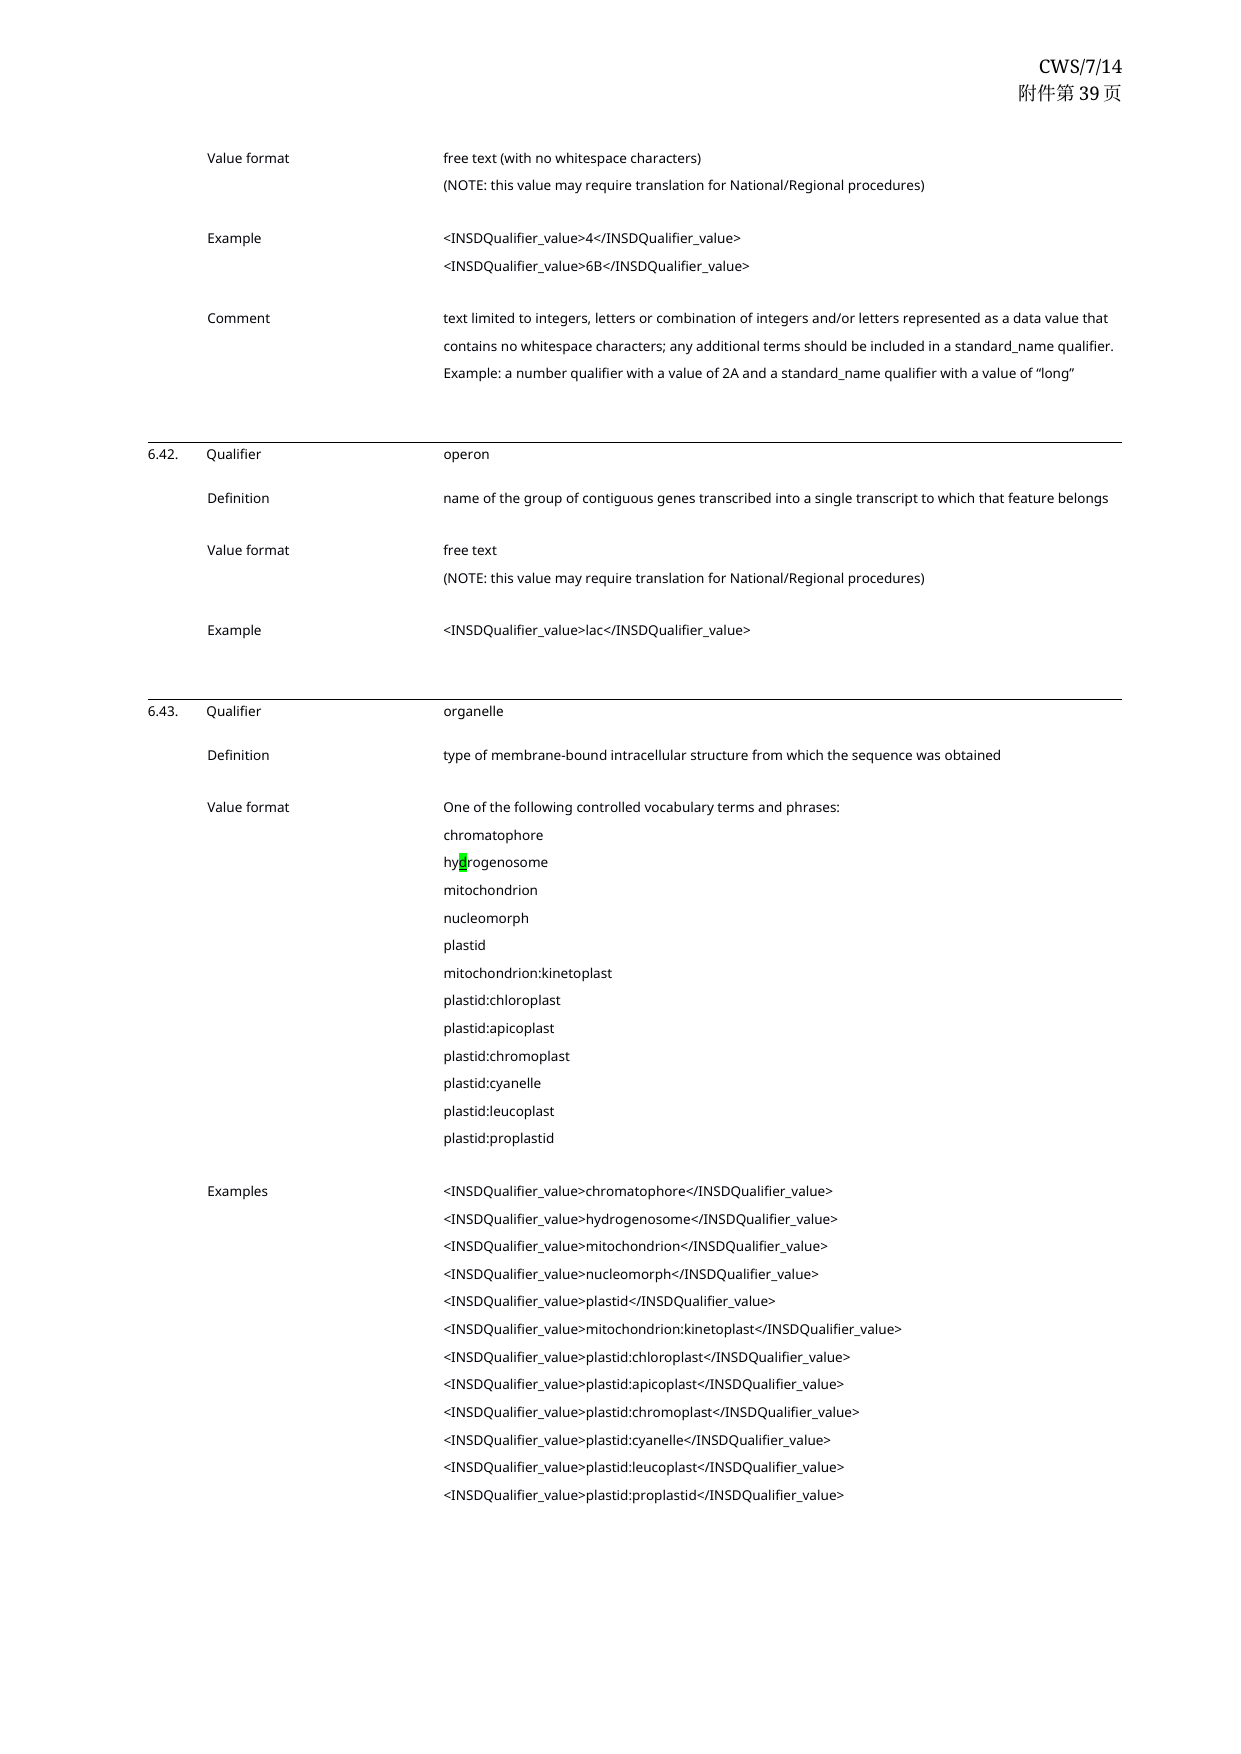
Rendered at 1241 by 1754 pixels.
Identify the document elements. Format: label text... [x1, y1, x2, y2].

text plastid:proplastid [443, 1129, 1122, 1148]
text Value format free text (NOTE: this value may require translation for National/Regional procedures) [207, 541, 1122, 587]
text <INSDQualifier_value>plastid:chloroplast</INSDQualifier_value> [443, 1348, 1122, 1366]
text Example <INSDQualifier_value>lac</INSDQualifier_value> [207, 621, 1122, 640]
text <INSDQualifier_value>plastid</INSDQualifier_value> [443, 1292, 1122, 1311]
text Value format One of the following controlled vocabulary terms and phrases: [207, 798, 1122, 817]
text Comment text limited to integers, letters or combination of integers and/or letters represented as a data value that contains no whitespace characters; any additional terms should be included in a standard_name qualifier. Example: a number qualifier with a value of 2A and a standard_name qualifier with a value of “long” [207, 309, 1122, 383]
text Definition name of the group of contiguous genes transcribed into a single transcript to which that feature belongs [207, 488, 1122, 507]
text <INSDQualifier_value>hydrogenosome</INSDQualifier_value> [443, 1209, 1122, 1228]
text <INSDQualifier_value>plastid:chromoplast</INSDQualifier_value> [443, 1403, 1122, 1421]
text plastid:chloroplast [443, 991, 1122, 1010]
text Example <INSDQualifier_value>4</INSDQualifier_value> [207, 229, 1122, 247]
text mitochondrion:kinetoplast [443, 964, 1122, 982]
text <INSDQualifier_value>mitochondrion:kinetoplast</INSDQualifier_value> [443, 1320, 1122, 1338]
text plastid:chromoplast [443, 1047, 1122, 1065]
text Examples <INSDQualifier_value>chromatophore</INSDQualifier_value> [207, 1182, 1122, 1200]
text Definition type of membrane-bound intracellular structure from which the sequence was obtained [207, 746, 1122, 764]
text <INSDQualifier_value>nucleomorph</INSDQualifier_value> [443, 1265, 1122, 1283]
text Qualifier operon [148, 443, 1122, 463]
text hydrogenosome [467, 853, 1122, 872]
text <INSDQualifier_value>6B</INSDQualifier_value> [443, 257, 1122, 275]
text plastid:apicoplast [443, 1019, 1122, 1037]
text <INSDQualifier_value>mitochondrion</INSDQualifier_value> [443, 1237, 1122, 1256]
text Value format free text (with no whitespace characters) (NOTE: this value may require translation for National/Regional procedures) [207, 149, 1122, 195]
text nucleomorph [443, 908, 1122, 927]
text <INSDQualifier_value>plastid:apicoplast</INSDQualifier_value> [443, 1375, 1122, 1394]
text mitochondrion [443, 881, 1122, 899]
text chromatophore [443, 826, 1122, 844]
text plastid:leucoplast [443, 1102, 1122, 1120]
text plastid [443, 936, 1122, 954]
text <INSDQualifier_value>plastid:leucoplast</INSDQualifier_value> [443, 1458, 1122, 1476]
text <INSDQualifier_value>plastid:cyanelle</INSDQualifier_value> [443, 1430, 1122, 1449]
text Qualifier organelle [148, 700, 1122, 721]
text <INSDQualifier_value>plastid:proplastid</INSDQualifier_value> [443, 1486, 1122, 1504]
text plastid:cyanelle [443, 1074, 1122, 1093]
